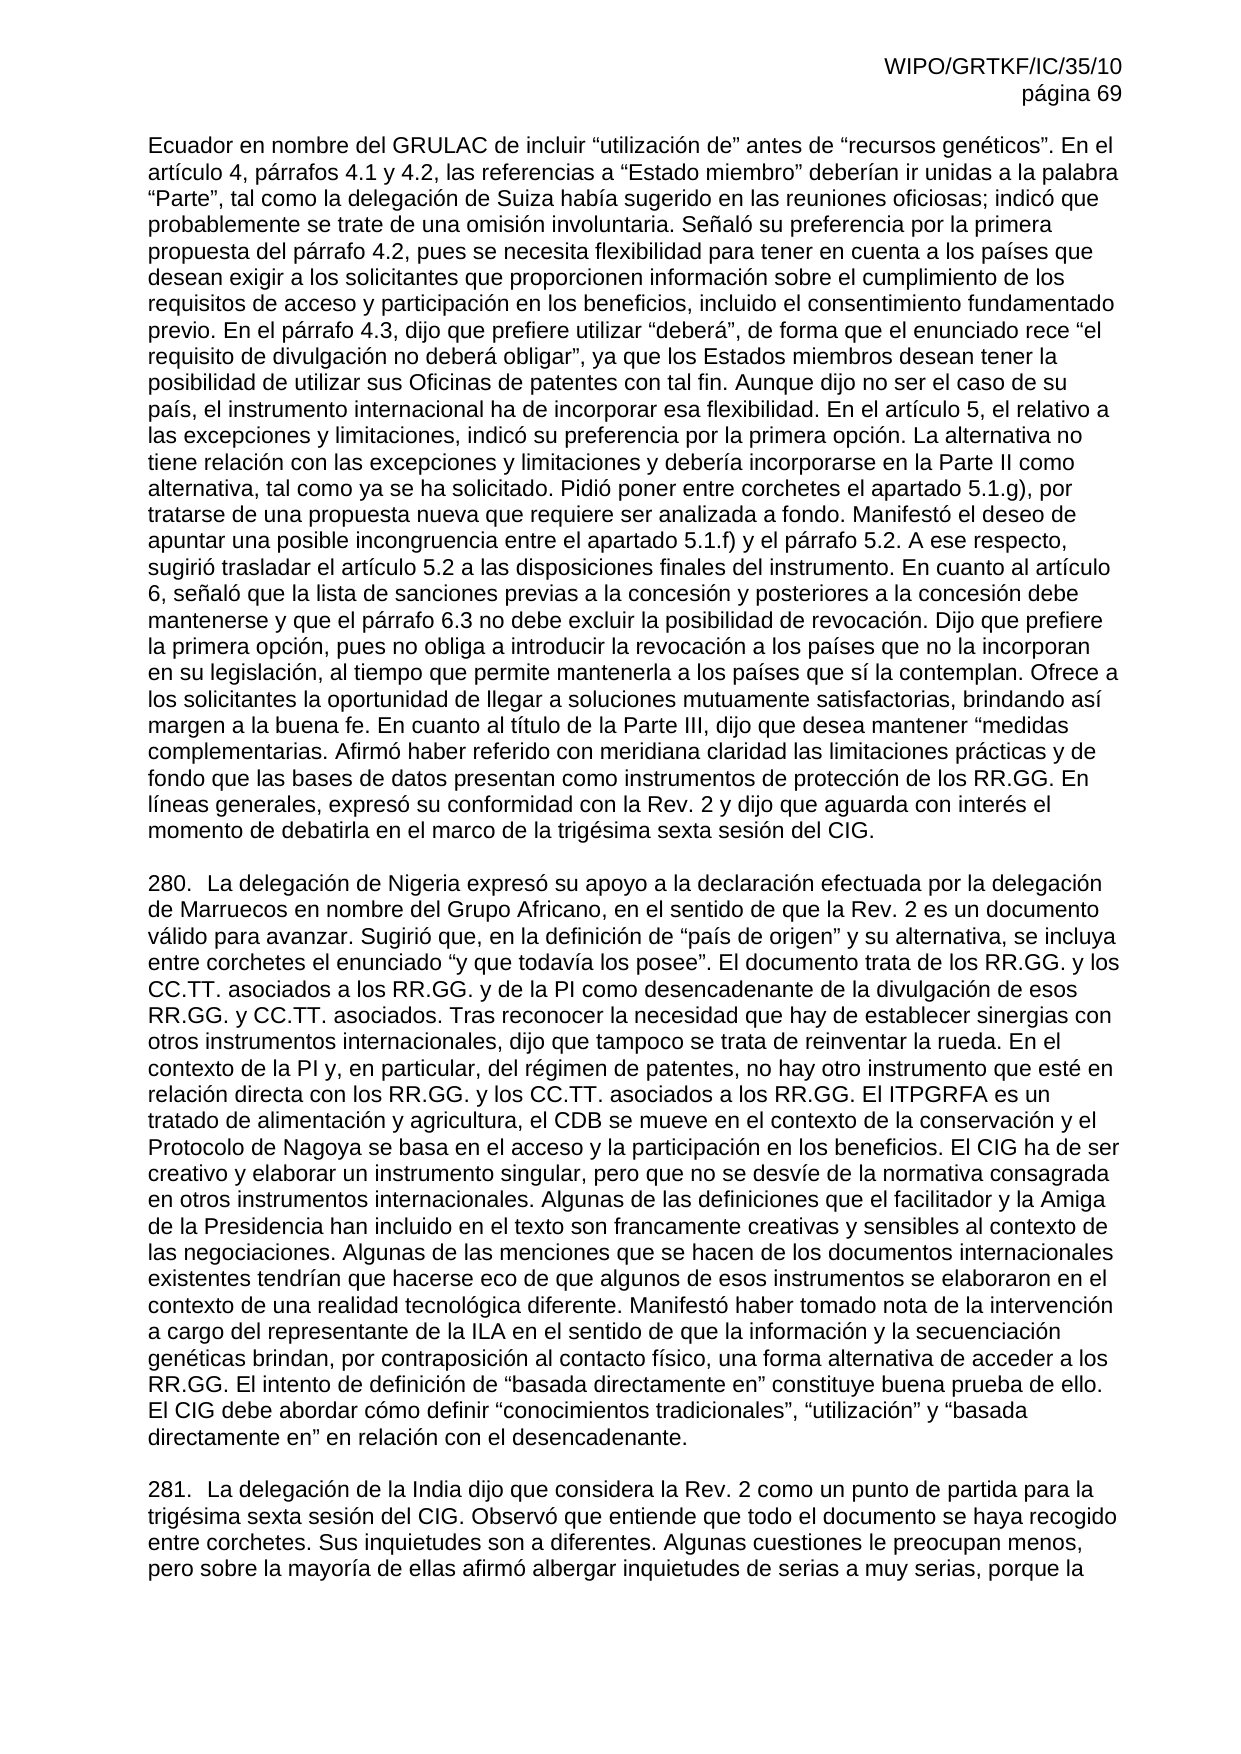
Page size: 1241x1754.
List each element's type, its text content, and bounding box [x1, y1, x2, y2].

list La delegación de Nigeria expresó su apoyo a la declaración efectuada por la delegación de Marruecos en nombre del Grupo Africano, en el sentido de que la Rev. 2 es un documento válido para avanzar. Sugirió que, en la definición de “país de origen” y su alternativa, se incluya entre corchetes el enunciado “y que todavía los posee”. El documento trata de los RR.GG. y los CC.TT. asociados a los RR.GG. y de la PI como desencadenante de la divulgación de esos RR.GG. y CC.TT. asociados. Tras reconocer la necesidad que hay de establecer sinergias con otros instrumentos internacionales, dijo que tampoco se trata de reinventar la rueda. En el contexto de la PI y, en particular, del régimen de patentes, no hay otro instrumento que esté en relación directa con los RR.GG. y los CC.TT. asociados a los RR.GG. El ITPGRFA es un tratado de alimentación y agricultura, el CDB se mueve en el contexto de la conservación y el Protocolo de Nagoya se basa en el acceso y la participación en los beneficios. El CIG ha de ser creativo y elaborar un instrumento singular, pero que no se desvíe de la normativa consagrada en otros instrumentos internacionales. Algunas de las definiciones que el facilitador y la Amiga de la Presidencia han incluido en el texto son francamente creativas y sensibles al contexto de las negociaciones. Algunas de las menciones que se hacen de los documentos internacionales existentes tendrían que hacerse eco de que algunos de esos instrumentos se elaboraron en el contexto de una realidad tecnológica diferente. Manifestó haber tomado nota de la intervención a cargo del representante de la ILA en el sentido de que la información y la secuenciación genéticas brindan, por contraposición al contacto físico, una forma alternativa de acceder a los RR.GG. El intento de definición de “basada directamente en” constituye buena prueba de ello. El CIG debe abordar cómo definir “conocimientos tradicionales”, “utilización” y “basada directamente en” en relación con el desencadenante. [148, 870, 1122, 1450]
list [148, 132, 1122, 844]
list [148, 1476, 1122, 1582]
